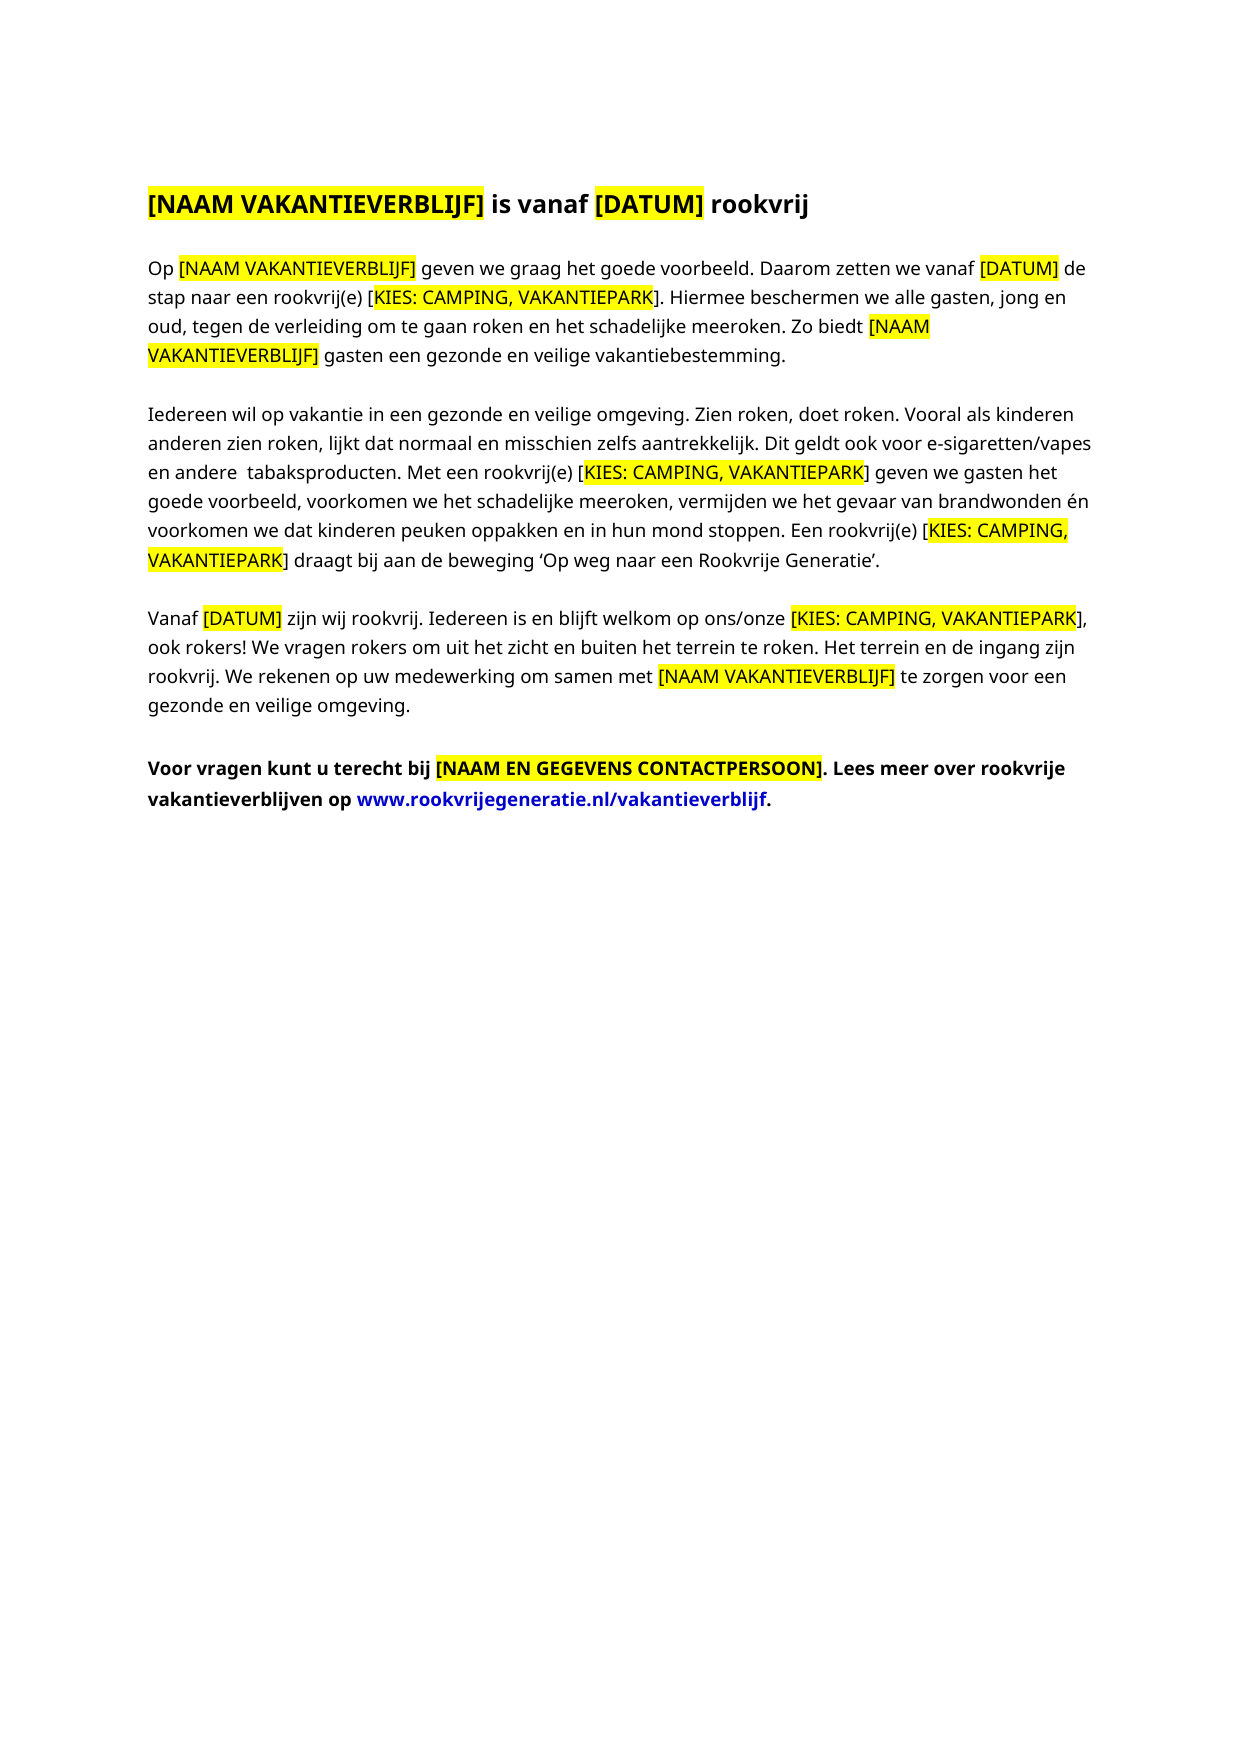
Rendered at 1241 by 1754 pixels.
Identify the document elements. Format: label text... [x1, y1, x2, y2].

text Vanaf [DATUM] zijn wij rookvrij. Iedereen is en blijft welkom op ons/onze [KIES: CAMPING, VAKANTIEPARK], ook rokers! We vragen rokers om uit het zicht en buiten het terrein te roken. Het terrein en de ingang zijn rookvrij. We rekenen op uw medewerking om samen met [NAAM VAKANTIEVERBLIJF] te zorgen voor een gezonde en veilige omgeving. [148, 602, 1092, 718]
text Voor vragen kunt u terecht bij [NAAM EN GEGEVENS CONTACTPERSOON]. Lees meer over rookvrije vakantieverblijven op www.rookvrijegeneratie.nl/vakantieverblijf. [148, 749, 1092, 812]
text [NAAM VAKANTIEVERBLIJF] is vanaf [DATUM] rookvrij [484, 186, 595, 220]
text [NAAM VAKANTIEVERBLIJF] is vanaf [DATUM] rookvrij [704, 186, 1092, 220]
text Iedereen wil op vakantie in een gezonde en veilige omgeving. Zien roken, doet roken. Vooral als kinderen anderen zien roken, lijkt dat normaal en misschien zelfs aantrekkelijk. Dit geldt ook voor e-sigaretten/vapes en andere tabaksproducten. Met een rookvrij(e) [KIES: CAMPING, VAKANTIEPARK] geven we gasten het goede voorbeeld, voorkomen we het schadelijke meeroken, vermijden we het gevaar van brandwonden én voorkomen we dat kinderen peuken oppakken en in hun mond stoppen. Een rookvrij(e) [KIES: CAMPING, VAKANTIEPARK] draagt bij aan de beweging ‘Op weg naar een Rookvrije Generatie’. [148, 397, 1092, 572]
text Op [NAAM VAKANTIEVERBLIJF] geven we graag het goede voorbeeld. Daarom zetten we vanaf [DATUM] de stap naar een rookvrij(e) [KIES: CAMPING, VAKANTIEPARK]. Hiermee beschermen we alle gasten, jong en oud, tegen de verleiding om te gaan roken en het schadelijke meeroken. Zo biedt [NAAM VAKANTIEVERBLIJF] gasten een gezonde en veilige vakantiebestemming. [148, 252, 1092, 368]
